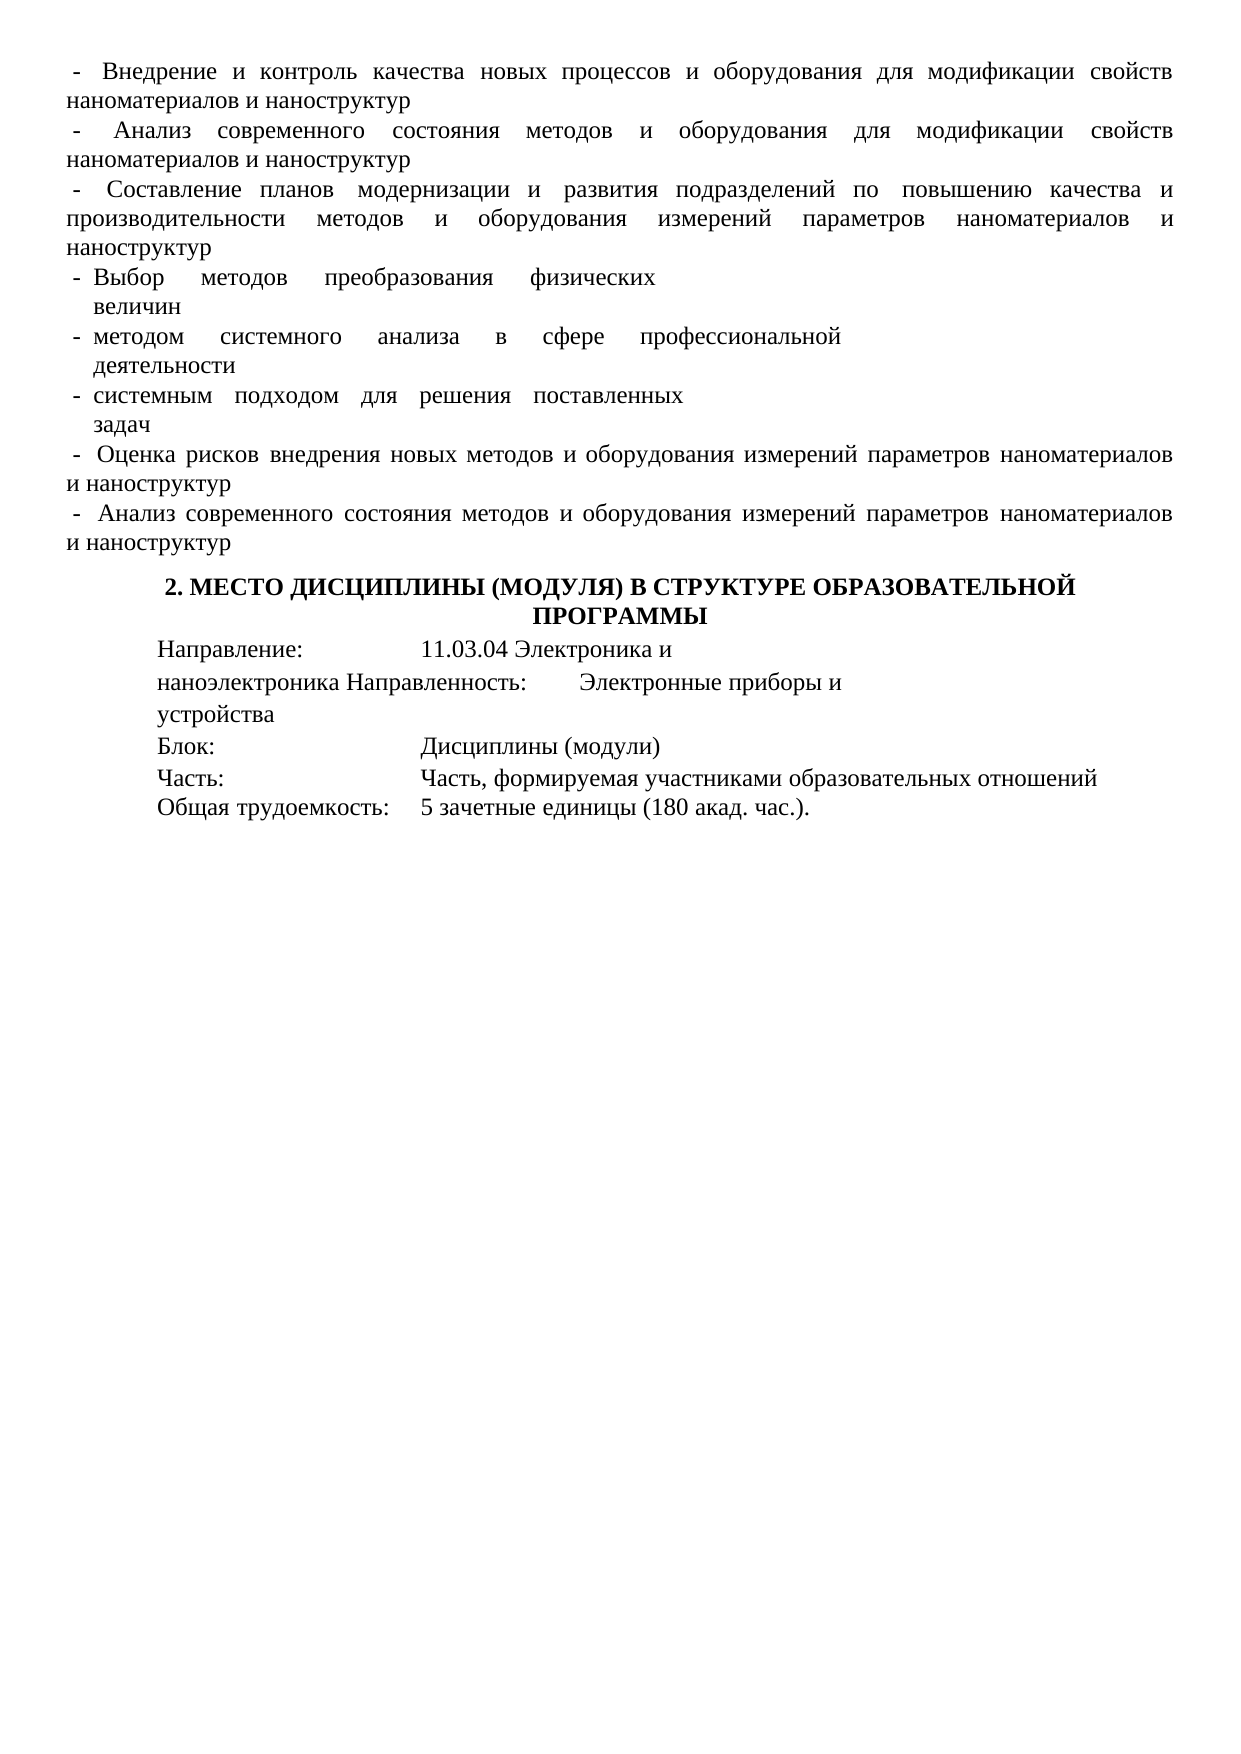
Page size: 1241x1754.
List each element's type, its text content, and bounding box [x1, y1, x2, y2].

text Общая трудоемкость: 5 зачетные единицы (180 акад. час.). [157, 792, 1186, 821]
text Направление: 11.03.04 Электроника и наноэлектроника Направленность: Электронные приборы и устройства [157, 634, 852, 727]
list Внедрение и контроль качества новых процессов и оборудования для модификации свойств наноматериалов и наноструктур [66, 56, 1173, 114]
text Блок: Часть: [157, 731, 224, 792]
list Выбор методов преобразования физических величин [72, 262, 655, 319]
list системным подходом для решения поставленных задач [72, 380, 683, 438]
text Часть, формируемая участниками образовательных отношений [420, 763, 1186, 792]
list Составление планов модернизации и развития подразделений по повышению качества и производительности методов и оборудования измерений параметров наноматериалов и наноструктур [66, 174, 1174, 261]
list методом системного анализа в сфере профессиональной деятельности [72, 321, 841, 379]
list Оценка рисков внедрения новых методов и оборудования измерений параметров наноматериалов и наноструктур [66, 439, 1173, 497]
list Анализ современного состояния методов и оборудования для модификации свойств наноматериалов и наноструктур [66, 115, 1173, 173]
subtitle 2. МЕСТО ДИСЦИПЛИНЫ (МОДУЛЯ) В СТРУКТУРЕ ОБРАЗОВАТЕЛЬНОЙ ПРОГРАММЫ [164, 572, 1174, 630]
list Анализ современного состояния методов и оборудования измерений параметров наноматериалов и наноструктур [66, 498, 1173, 556]
text Дисциплины (модули) [420, 731, 1186, 760]
